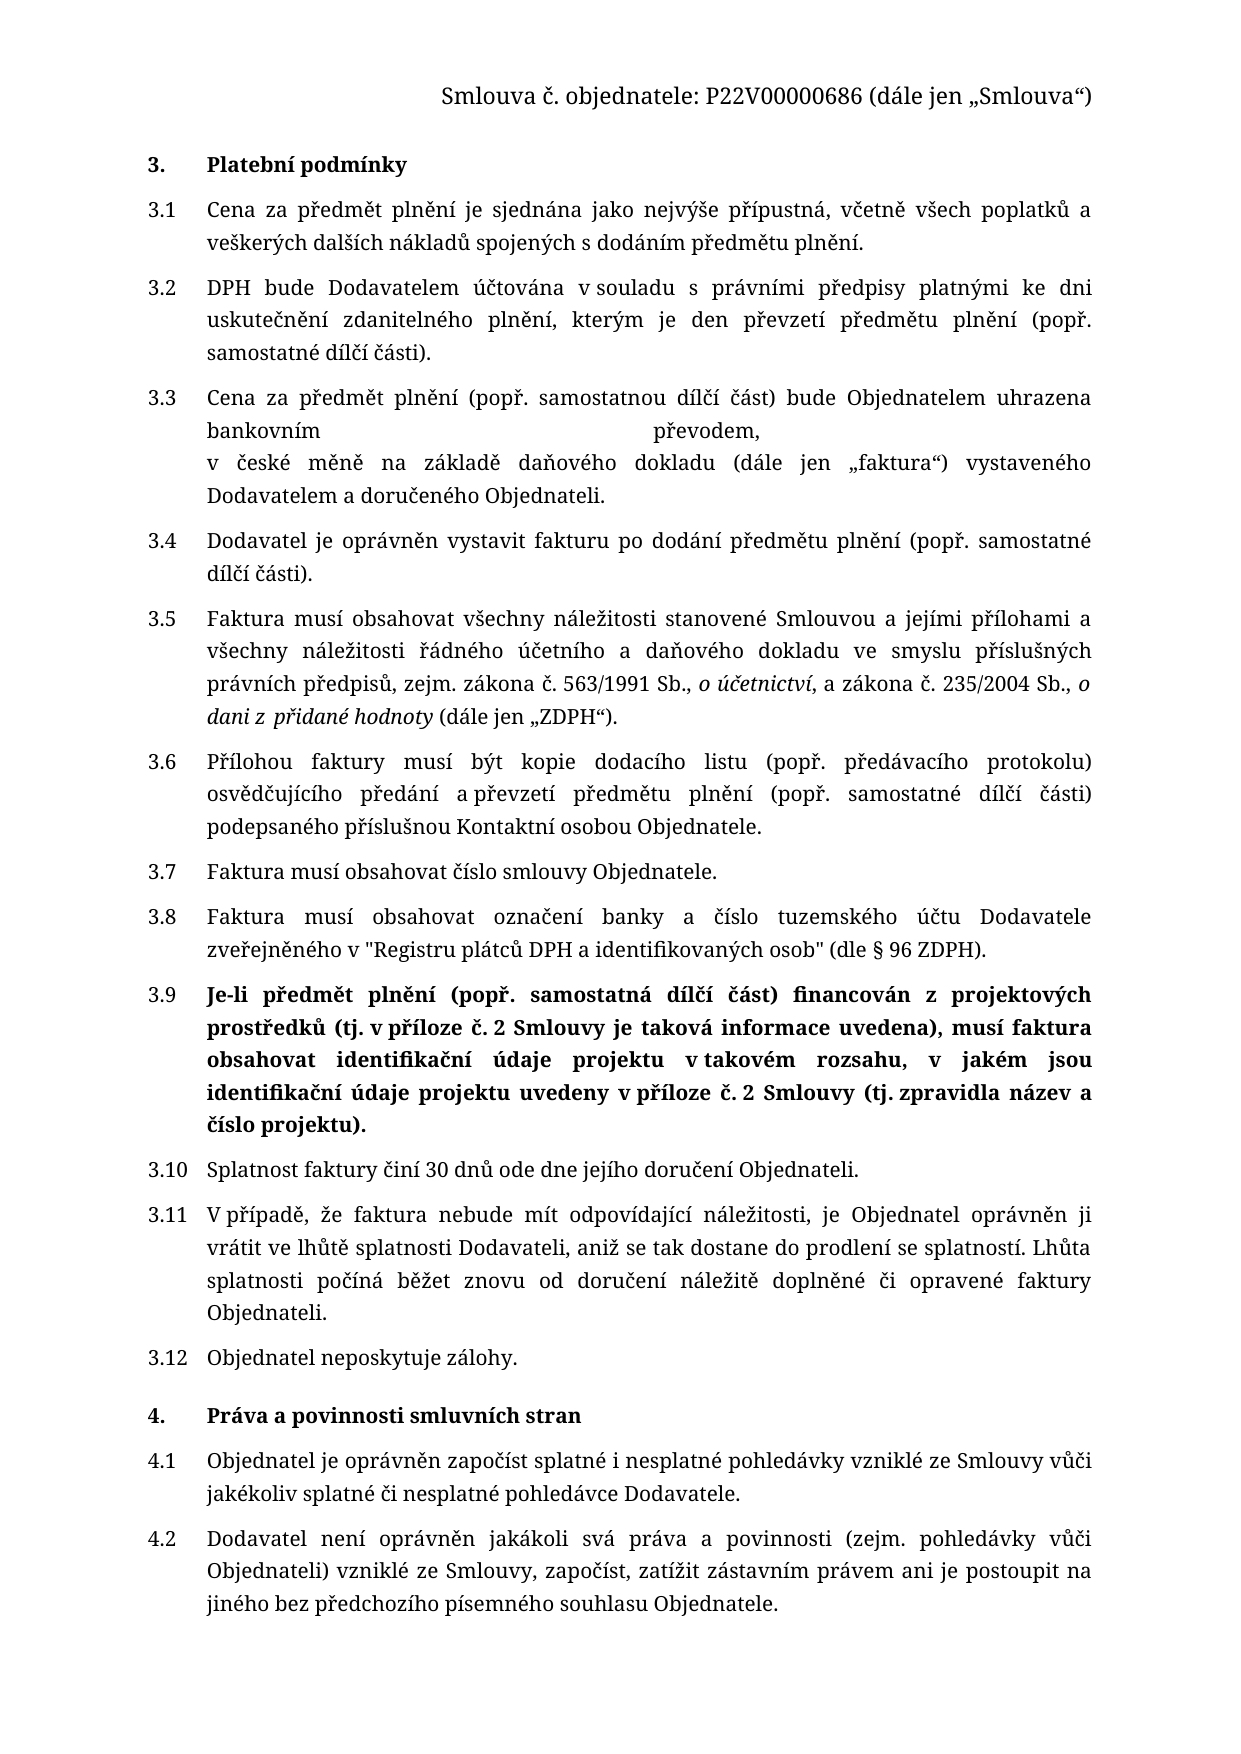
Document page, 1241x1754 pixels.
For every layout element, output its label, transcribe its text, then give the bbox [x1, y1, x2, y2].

list Faktura musí obsahovat číslo smlouvy Objednatele. [148, 857, 1093, 886]
list Je-li předmět plnění (popř. samostatná dílčí část) financován z projektových prostředků (tj. v příloze č. 2 Smlouvy je taková informace uvedena), musí faktura obsahovat identifikační údaje projektu v takovém rozsahu, v jakém jsou identifikační údaje projektu uvedeny v příloze č. 2 Smlouvy (tj. zpravidla název a číslo projektu). [148, 980, 1093, 1139]
list Cena za předmět plnění (popř. samostatnou dílčí část) bude Objednatelem uhrazena bankovním převodem, v české měně na základě daňového dokladu (dále jen „faktura“) vystaveného Dodavatelem a doručeného Objednateli. [148, 383, 1093, 509]
list Dodavatel není oprávněn jakákoli svá práva a povinnosti (zejm. pohledávky vůči Objednateli) vzniklé ze Smlouvy, započíst, zatížit zástavním právem ani je postoupit na jiného bez předchozího písemného souhlasu Objednatele. [148, 1524, 1093, 1618]
list Platební podmínky [148, 150, 1093, 179]
list DPH bude Dodavatelem účtována v souladu s právními předpisy platnými ke dni uskutečnění zdanitelného plnění, kterým je den převzetí předmětu plnění (popř. samostatné dílčí části). [148, 273, 1093, 367]
list Faktura musí obsahovat všechny náležitosti stanovené Smlouvou a jejími přílohami a všechny náležitosti řádného účetního a daňového dokladu ve smyslu příslušných právních předpisů, zejm. zákona č. 563/1991 Sb., o účetnictví, a zákona č. 235/2004 Sb., o dani z přidané hodnoty (dále jen „ZDPH“). [148, 604, 1093, 730]
list V případě, že faktura nebude mít odpovídající náležitosti, je Objednatel oprávněn ji vrátit ve lhůtě splatnosti Dodavateli, aniž se tak dostane do prodlení se splatností. Lhůta splatnosti počíná běžet znovu od doručení náležitě doplněné či opravené faktury Objednateli. [148, 1201, 1093, 1327]
list Dodavatel je oprávněn vystavit fakturu po dodání předmětu plnění (popř. samostatné dílčí části). [148, 526, 1093, 587]
list Přílohou faktury musí být kopie dodacího listu (popř. předávacího protokolu) osvědčujícího předání a převzetí předmětu plnění (popř. samostatné dílčí části) podepsaného příslušnou Kontaktní osobou Objednatele. [148, 747, 1093, 841]
list Faktura musí obsahovat označení banky a číslo tuzemského účtu Dodavatele zveřejněného v "Registru plátců DPH a identifikovaných osob" (dle § 96 ZDPH). [148, 902, 1093, 963]
list Objednatel je oprávněn započíst splatné i nesplatné pohledávky vzniklé ze Smlouvy vůči jakékoliv splatné či nesplatné pohledávce Dodavatele. [148, 1446, 1093, 1507]
list Objednatel neposkytuje zálohy. [148, 1343, 1093, 1372]
list Práva a povinnosti smluvních stran [148, 1401, 1093, 1429]
list Cena za předmět plnění je sjednána jako nejvýše přípustná, včetně všech poplatků a veškerých dalších nákladů spojených s dodáním předmětu plnění. [148, 195, 1093, 256]
list Splatnost faktury činí 30 dnů ode dne jejího doručení Objednateli. [148, 1156, 1093, 1184]
